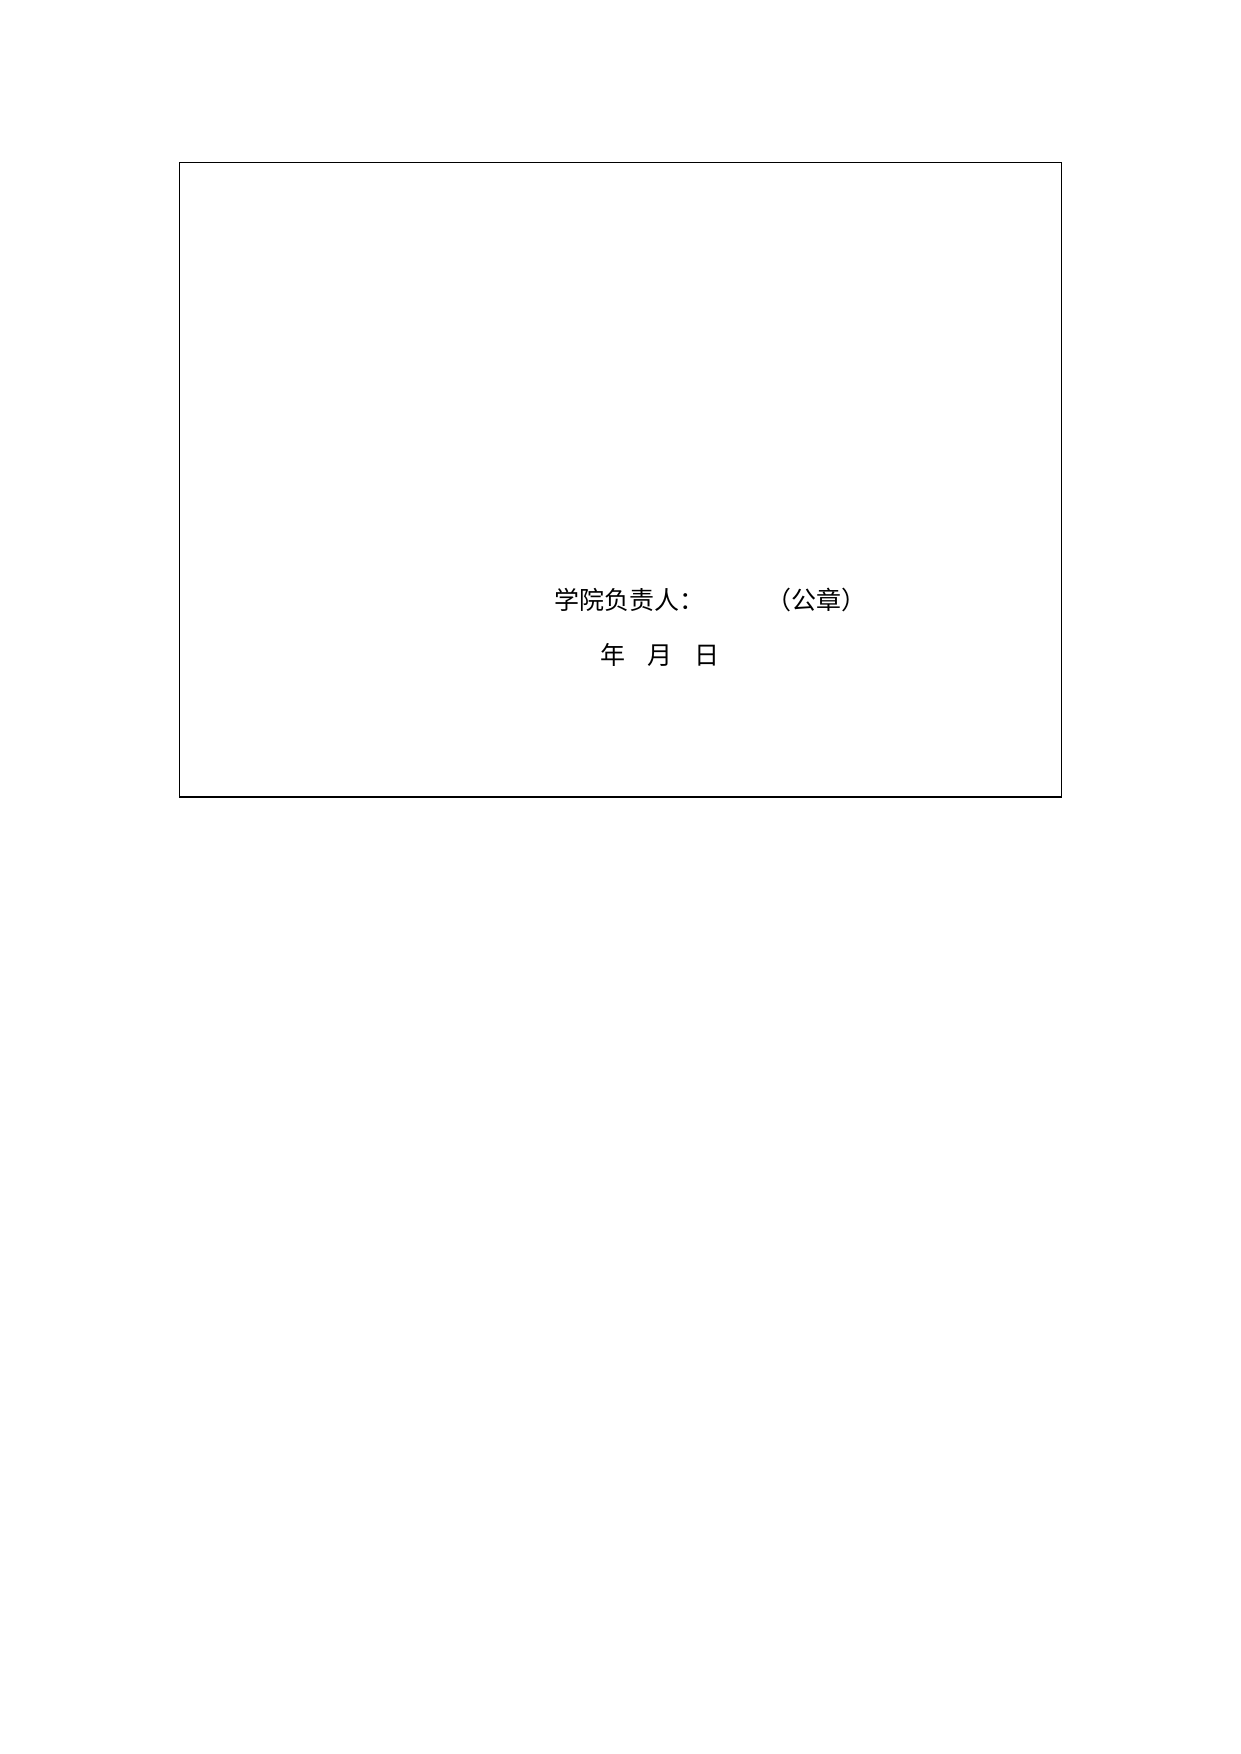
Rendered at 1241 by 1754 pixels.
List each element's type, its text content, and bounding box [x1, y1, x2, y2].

table_header 学院负责人： （公章） 年 月 日 [180, 163, 1061, 796]
